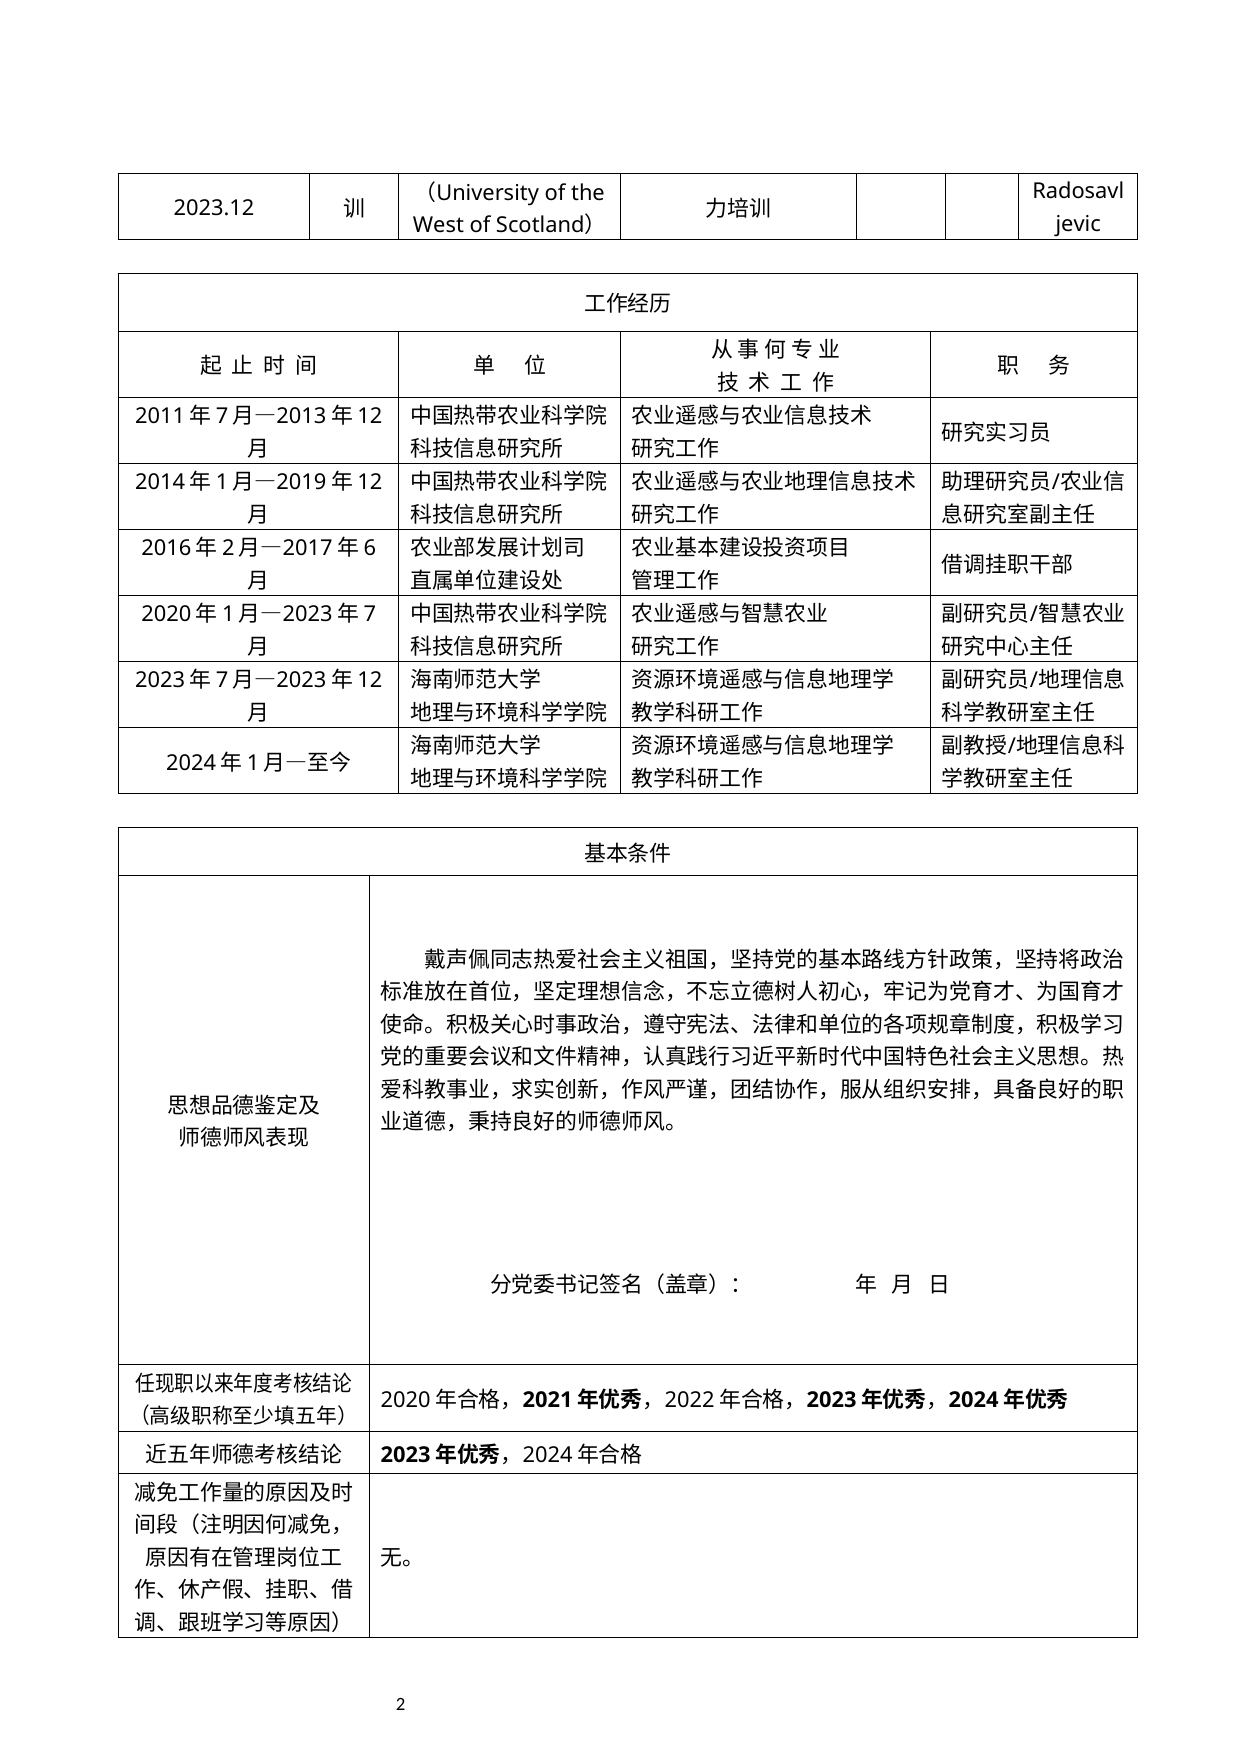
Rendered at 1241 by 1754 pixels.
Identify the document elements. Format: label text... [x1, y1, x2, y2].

table_cell 中国热带农业科学院 科技信息研究所 [399, 398, 620, 463]
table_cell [399, 174, 620, 239]
table_cell 农业基本建设投资项目 管理工作 [621, 530, 930, 595]
table_cell 海南师范大学 地理与环境科学学院 [399, 662, 620, 727]
table_cell 2023.11-2023.12 [119, 174, 309, 239]
table_cell Milan Radosavljevic [1019, 174, 1137, 239]
table_cell 任现职以来年度考核结论（高级职称至少填五年） [119, 1365, 369, 1431]
table_cell 2011年7月—2013年12月 [119, 398, 398, 463]
table_cell 研究实习员 [931, 398, 1137, 463]
table_cell 起 止 时 间 [119, 332, 398, 397]
table_cell 农业遥感与农业地理信息技术 研究工作 [621, 464, 930, 529]
table_cell 副教授/地理信息科学教研室主任 [931, 728, 1137, 793]
table_cell 资源环境遥感与信息地理学 教学科研工作 [621, 662, 930, 727]
table_cell 减免工作量的原因及时间段（注明因何减免，原因有在管理岗位工作、休产假、挂职、借调、跟班学习等原因） [119, 1474, 369, 1637]
table_cell 资源环境遥感与信息地理学 教学科研工作 [621, 728, 930, 793]
table_cell 线上培训 [310, 174, 398, 239]
table_cell 结业 [857, 174, 945, 239]
table_cell 农业遥感与农业信息技术 研究工作 [621, 398, 930, 463]
table_cell 农业遥感与智慧农业 研究工作 [621, 596, 930, 661]
table_cell 2020年合格，2021年优秀，2022年合格，2023年优秀，2024年优秀 [370, 1365, 1137, 1431]
table_cell 从 事 何 专 业 技 术 工 作 [621, 332, 930, 397]
table_cell 中国热带农业科学院 科技信息研究所 [399, 596, 620, 661]
table_cell 2023年7月—2023年12月 [119, 662, 398, 727]
table_cell 2024年1月—至今 [119, 728, 398, 793]
table_header 工作经历 [119, 274, 1137, 331]
table_cell 无。 [370, 1474, 1137, 1637]
table_cell 副研究员/智慧农业研究中心主任 [931, 596, 1137, 661]
table_cell 思想品德鉴定及 师德师风表现 [119, 876, 369, 1364]
table_cell 国外 [946, 174, 1018, 239]
table_cell 海南师范大学 地理与环境科学学院 [399, 728, 620, 793]
table_cell 2014年1月—2019年12月 [119, 464, 398, 529]
table_header 基本条件 [119, 828, 1137, 875]
table_cell 副研究员/地理信息科学教研室主任 [931, 662, 1137, 727]
table_cell 职 务 [931, 332, 1137, 397]
table_cell 农业部发展计划司 直属单位建设处 [399, 530, 620, 595]
table_cell 2016年2月—2017年6月 [119, 530, 398, 595]
table_cell 近五年师德考核结论 [119, 1432, 369, 1473]
table_cell 戴声佩同志热爱社会主义祖国，坚持党的基本路线方针政策，坚持将政治标准放在首位，坚定理想信念，不忘立德树人初心，牢记为党育才、为国育才使命。积极关心时事政治，遵守宪法、法律和单位的各项规章制度，积极学习党的重要会议和文件精神，认真践行习近平新时代中国特色社会主义思想。热爱科教事业，求实创新，作风严谨，团结协作，服从组织安排，具备良好的职业道德，秉持良好的师德师风。 分党委书记签名（盖章）： 年 月 日 [370, 876, 1137, 1364]
table_cell 2023年优秀，2024年合格 [370, 1432, 1137, 1473]
table_cell 单 位 [399, 332, 620, 397]
table_cell 研究生导师国际化能力培训 [621, 174, 856, 239]
table_cell 2020年1月—2023年7月 [119, 596, 398, 661]
table_cell 借调挂职干部 [931, 530, 1137, 595]
table_cell 助理研究员/农业信息研究室副主任 [931, 464, 1137, 529]
table_cell 中国热带农业科学院 科技信息研究所 [399, 464, 620, 529]
